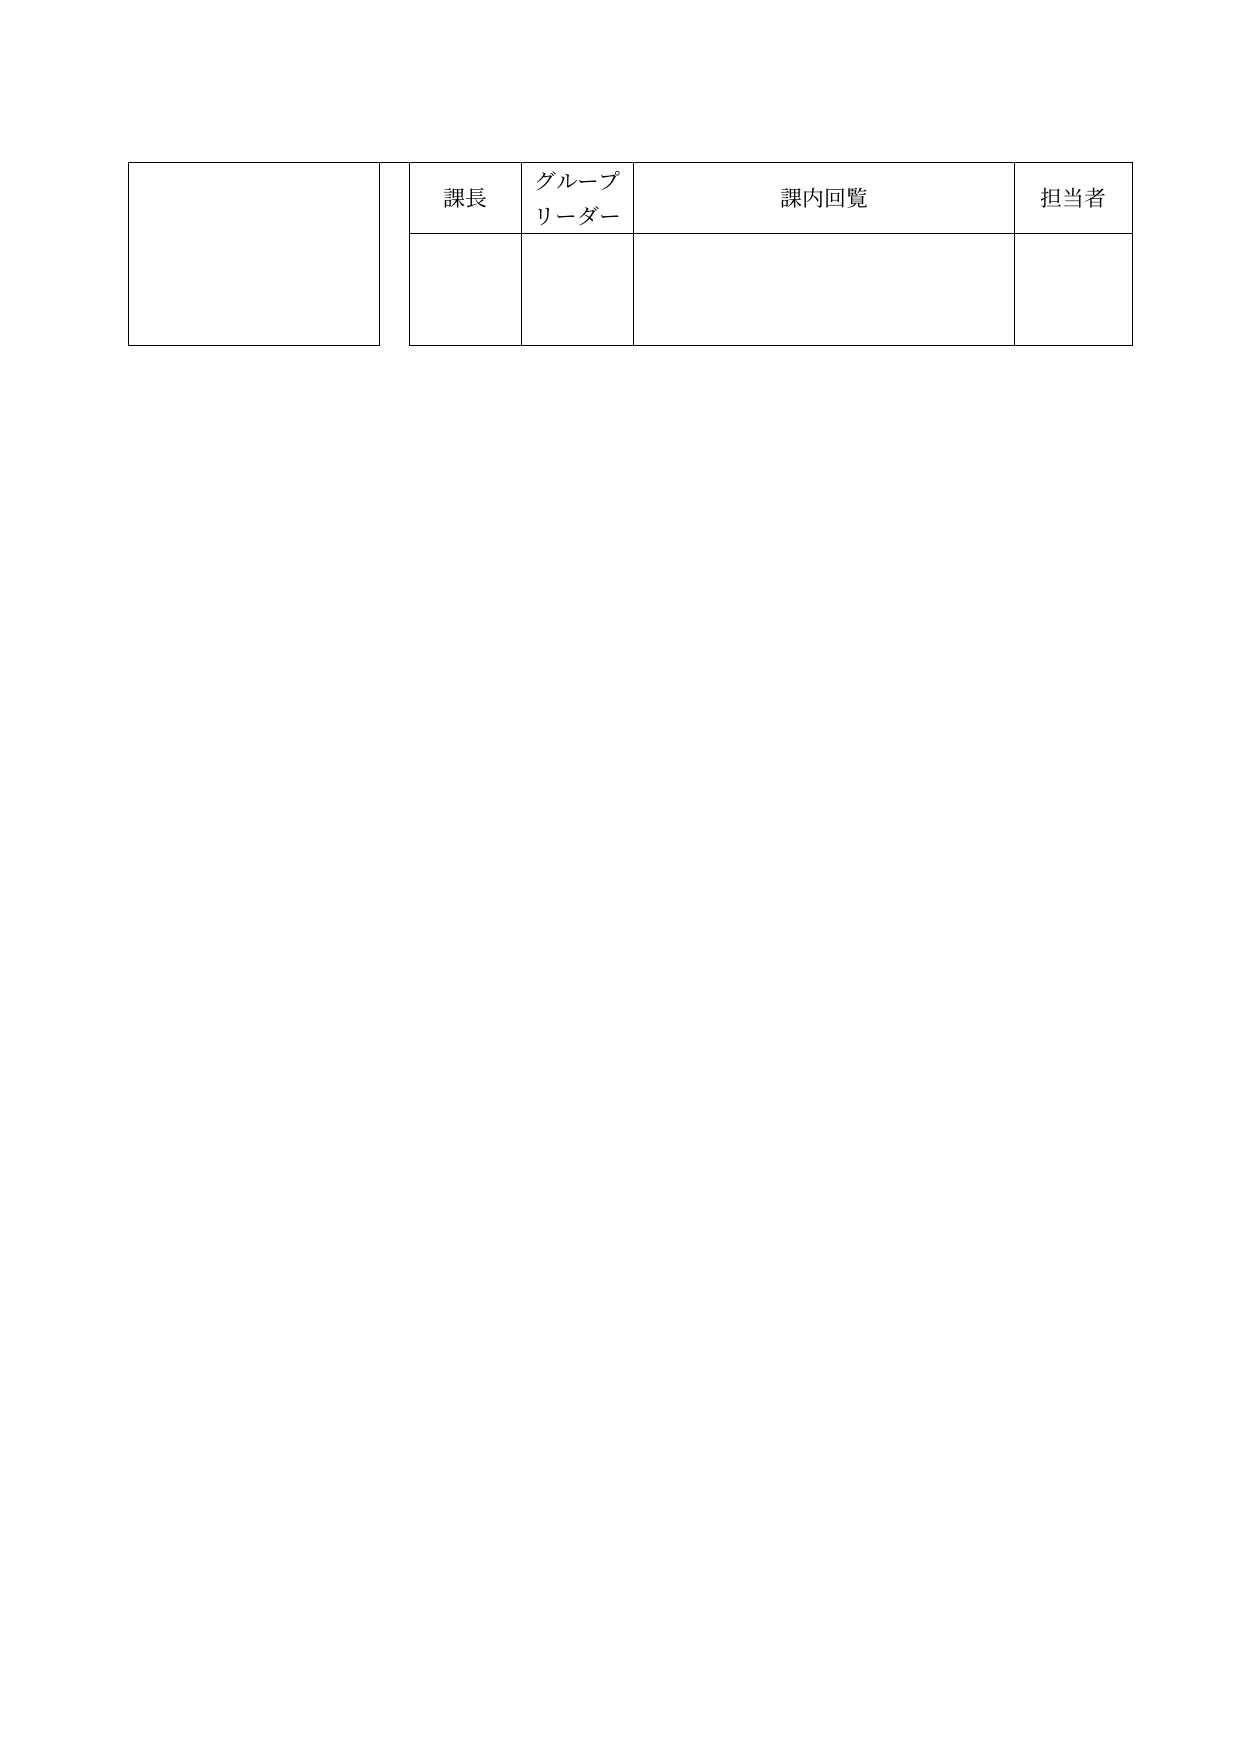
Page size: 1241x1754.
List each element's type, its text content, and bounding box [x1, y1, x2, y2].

table_cell グループ リーダー [522, 163, 633, 232]
table_cell 課内回覧 [634, 163, 1014, 232]
table_cell [410, 234, 521, 344]
table_cell [129, 163, 379, 344]
table_cell [522, 234, 633, 344]
table_cell 担当者 [1015, 163, 1132, 232]
table_cell 課長 [410, 163, 521, 232]
table_cell [634, 234, 1014, 344]
table_cell [1015, 234, 1132, 344]
